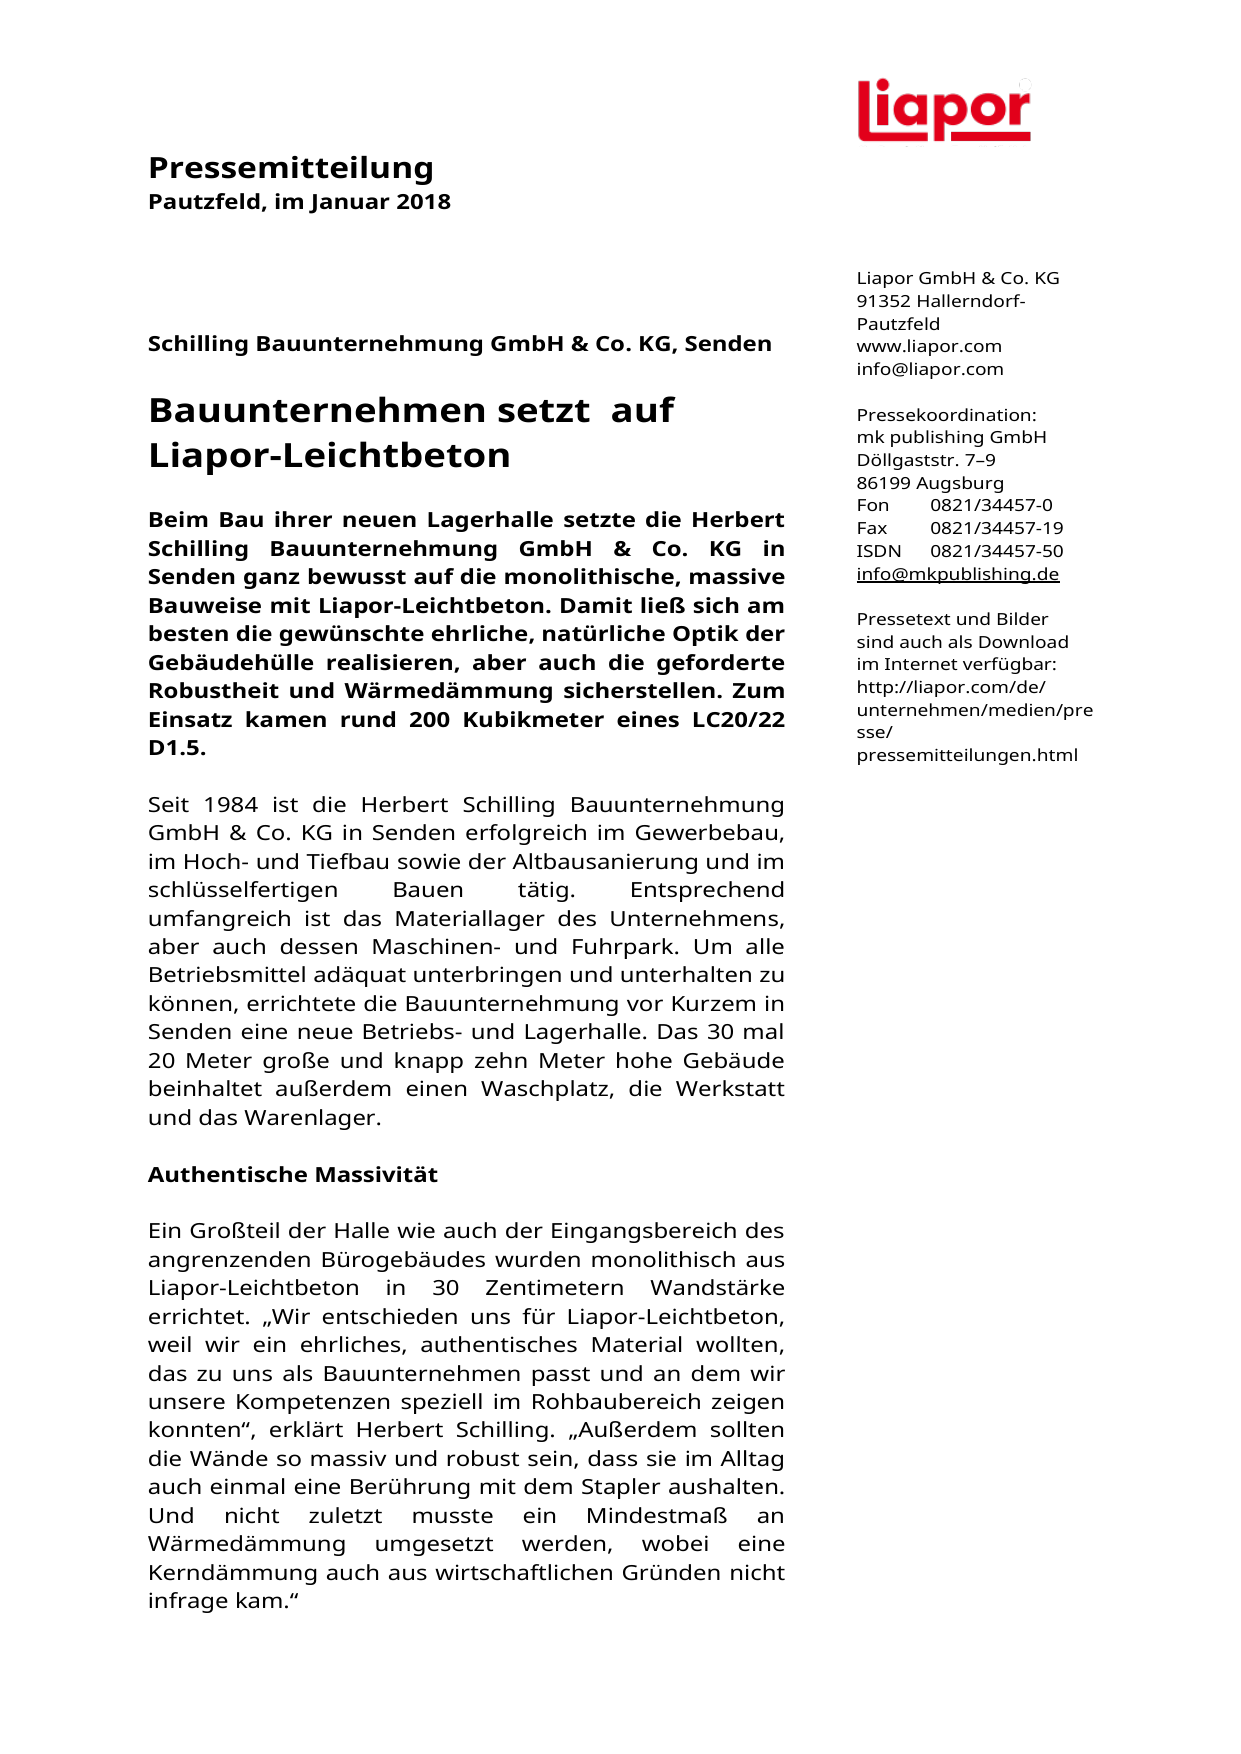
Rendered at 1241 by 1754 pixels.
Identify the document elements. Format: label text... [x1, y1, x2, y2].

text Pautzfeld, im Januar 2018 [148, 187, 1093, 216]
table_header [136, 244, 845, 1615]
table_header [845, 244, 1107, 1615]
text Pressemitteilung [148, 148, 1093, 187]
